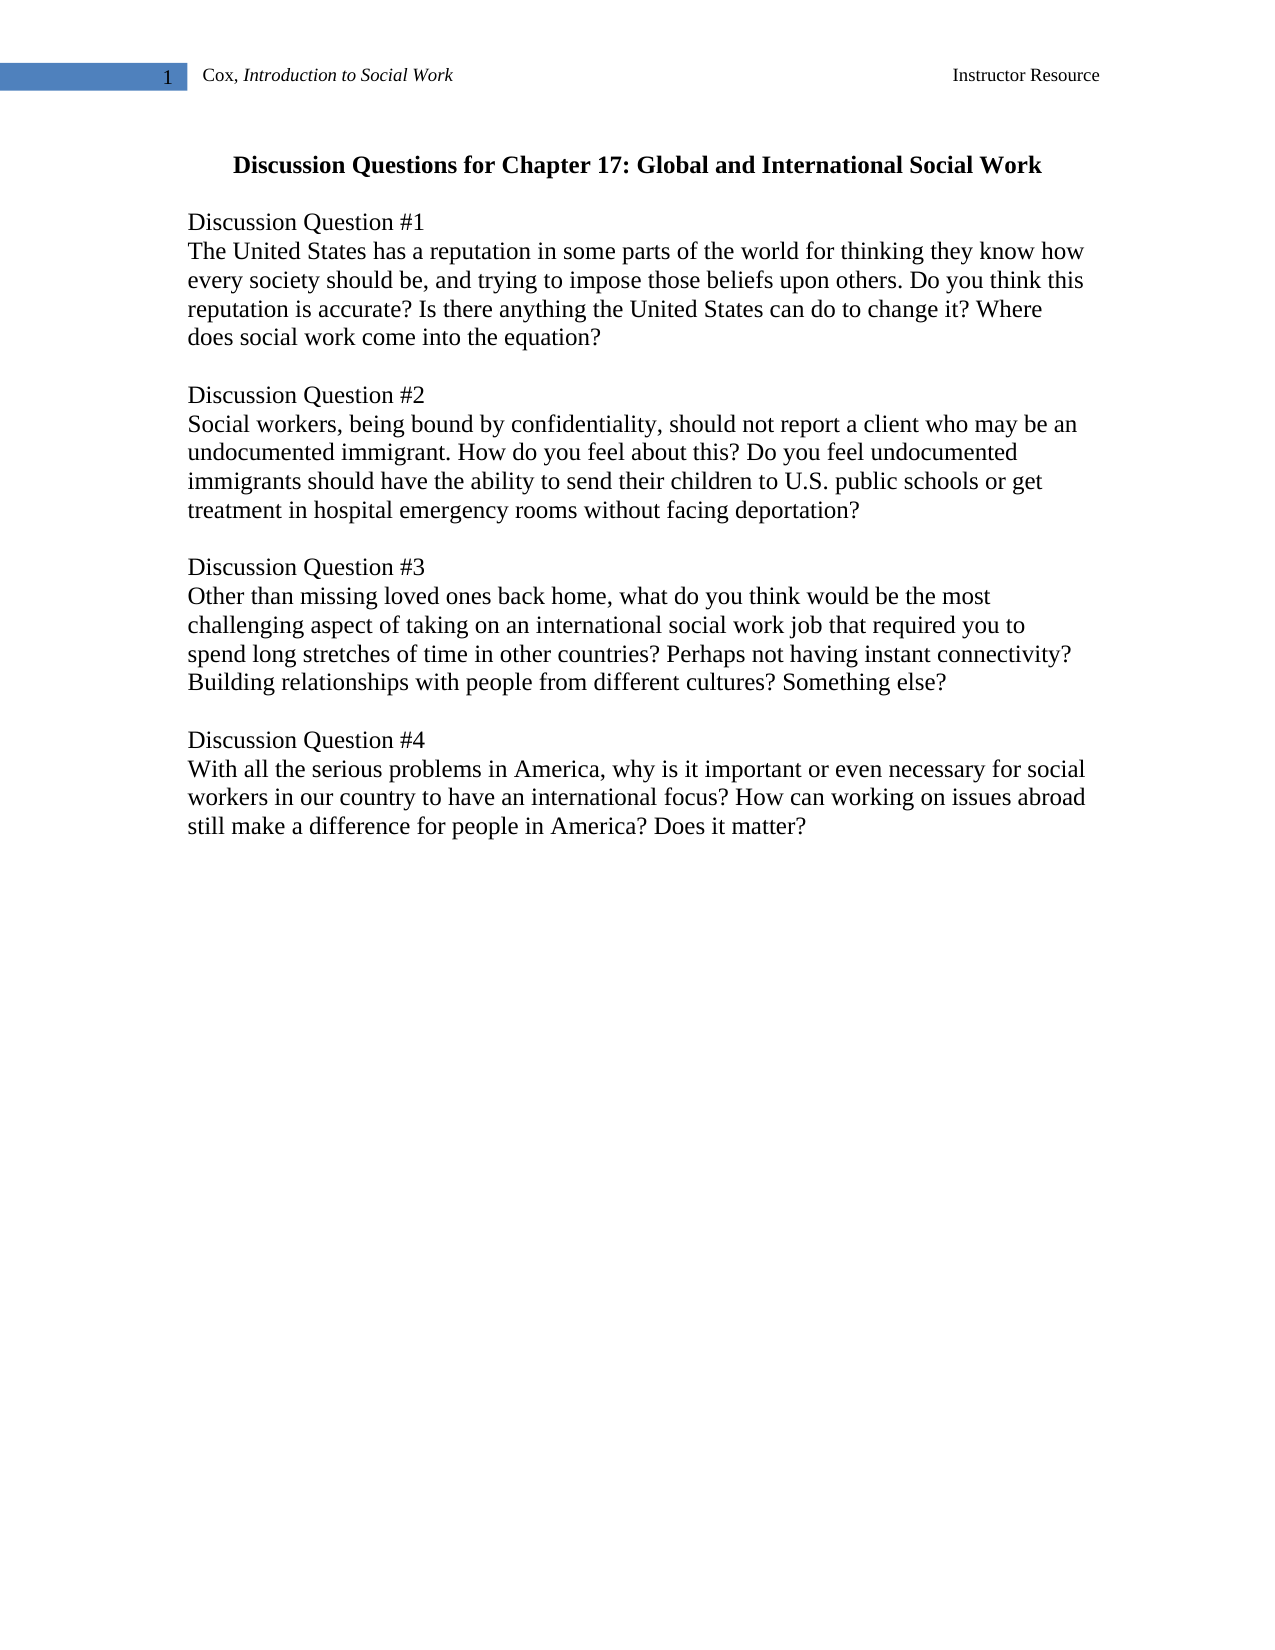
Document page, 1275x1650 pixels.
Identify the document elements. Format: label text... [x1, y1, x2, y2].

text Social workers, being bound by confidentiality, should not report a client who may be an undocumented immigrant. How do you feel about this? Do you feel undocumented immigrants should have the ability to send their children to U.S. public schools or get treatment in hospital emergency rooms without facing deportation? [187, 409, 1087, 524]
text Discussion Question #1 [187, 207, 1087, 236]
text Discussion Question #4 [187, 725, 1087, 754]
text Discussion Question #2 [187, 380, 1087, 409]
text Discussion Questions for Chapter 17: Global and International Social Work [187, 150, 1087, 179]
text The United States has a reputation in some parts of the world for thinking they know how every society should be, and trying to impose those beliefs upon others. Do you think this reputation is accurate? Is there anything the United States can do to change it? Where does social work come into the equation? [187, 236, 1087, 351]
text Other than missing loved ones back home, what do you think would be the most challenging aspect of taking on an international social work job that required you to spend long stretches of time in other countries? Perhaps not having instant connectivity? Building relationships with people from different cultures? Something else? [187, 581, 1087, 696]
text With all the serious problems in America, why is it important or even necessary for social workers in our country to have an international focus? How can working on issues abroad still make a difference for people in America? Does it matter? [187, 754, 1087, 840]
text Discussion Question #3 [187, 552, 1087, 581]
